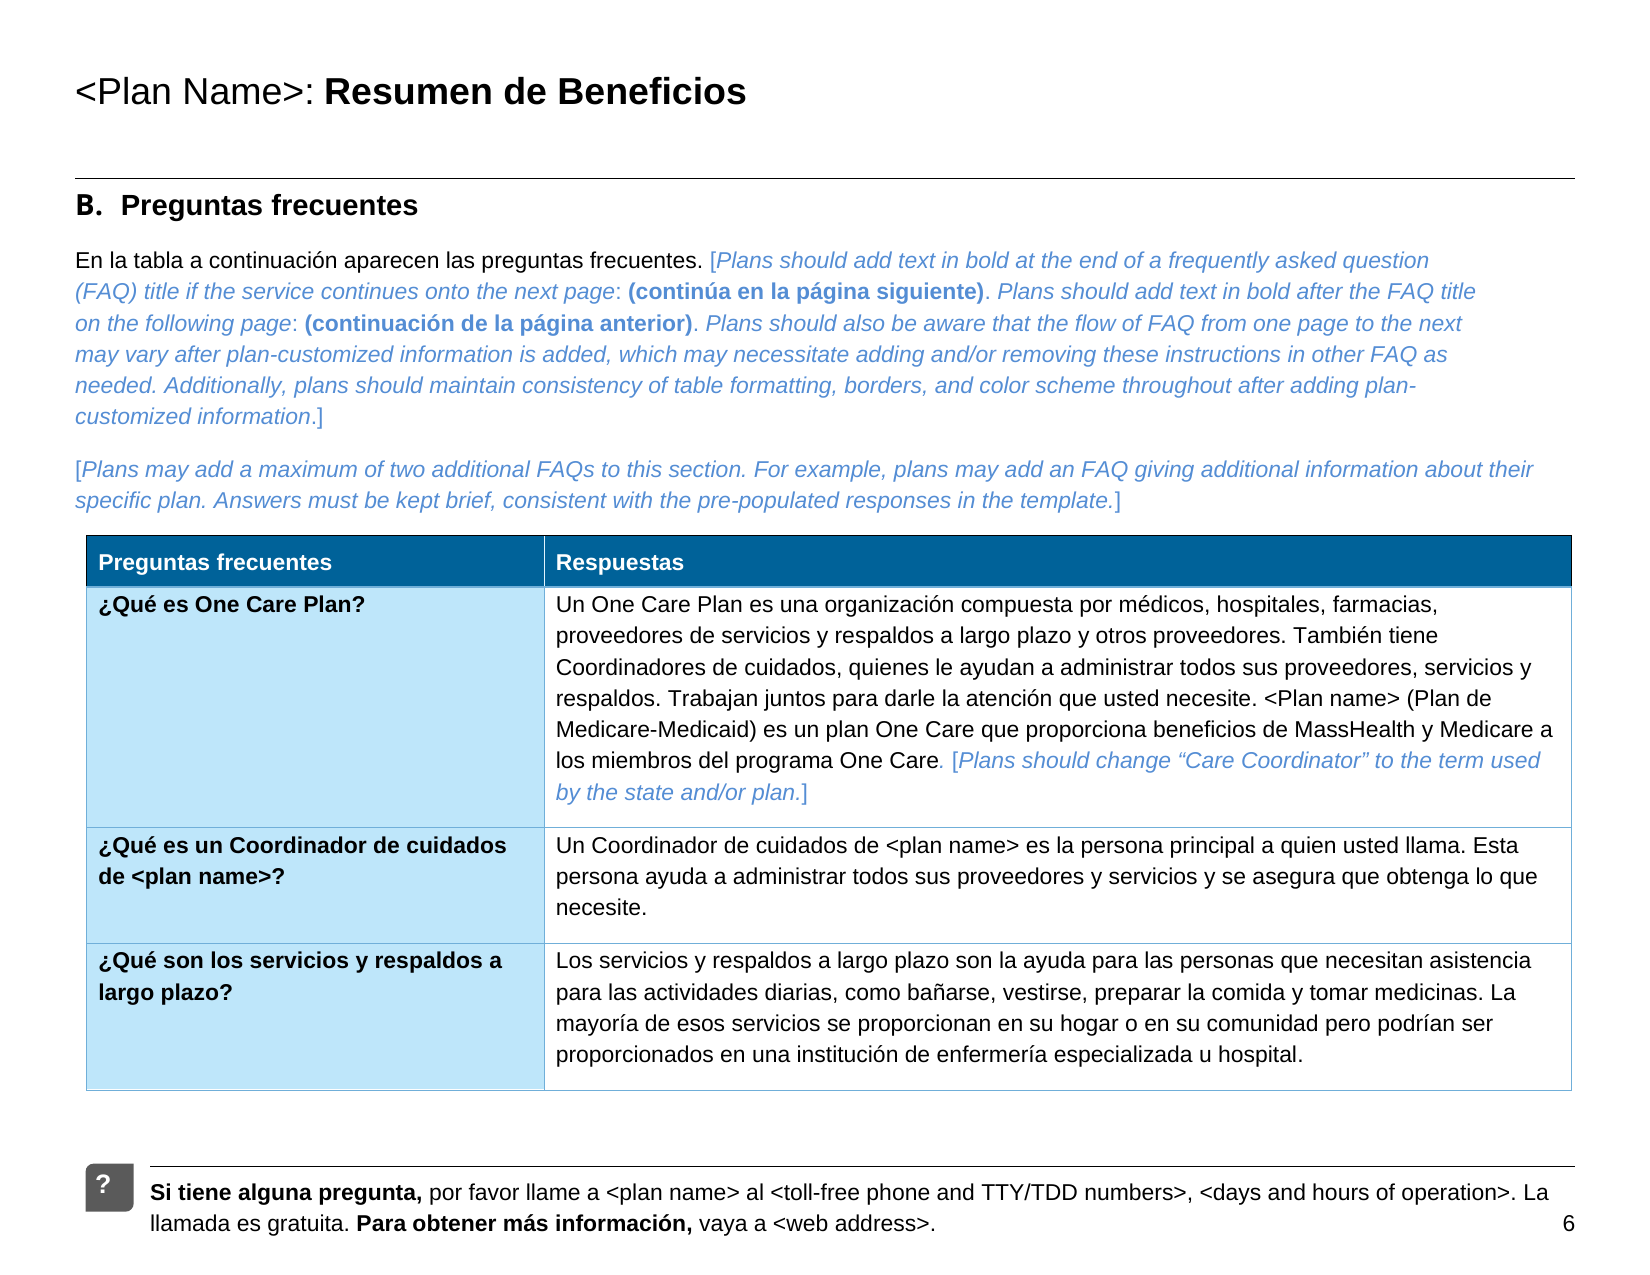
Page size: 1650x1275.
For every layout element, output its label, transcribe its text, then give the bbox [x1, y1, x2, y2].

table_header Preguntas frecuentes [87, 536, 544, 586]
table_header Respuestas [545, 536, 1571, 586]
text En la tabla a continuación aparecen las preguntas frecuentes. [Plans should add text in bold at the end of a frequently asked question (FAQ) title if the service continues onto the next page: (continúa en la página siguiente). Plans should add text in bold after the FAQ title on the following page: (continuación de la página anterior). Plans should also be aware that the flow of FAQ from one page to the next may vary after plan-customized information is added, which may necessitate adding and/or removing these instructions in other FAQ as needed. Additionally, plans should maintain consistency of table formatting, borders, and color scheme throughout after adding plan-customized information.] [75, 244, 1500, 431]
text [Plans may add a maximum of two additional FAQs to this section. For example, plans may add an FAQ giving additional information about their specific plan. Answers must be kept brief, consistent with the pre-populated responses in the template.] [75, 452, 1575, 514]
table_cell ¿Qué es One Care Plan? [87, 588, 544, 827]
subtitle Preguntas frecuentes [75, 179, 1575, 223]
table_cell ¿Qué son los servicios y respaldos a largo plazo? [87, 944, 544, 1089]
table_cell Los servicios y respaldos a largo plazo son la ayuda para las personas que necesitan asistencia para las actividades diarias, como bañarse, vestirse, preparar la comida y tomar medicinas. La mayoría de esos servicios se proporcionan en su hogar o en su comunidad pero podrían ser proporcionados en una institución de enfermería especializada u hospital. [545, 944, 1571, 1089]
table_cell Un Coordinador de cuidados de <plan name> es la persona principal a quien usted llama. Esta persona ayuda a administrar todos sus proveedores y servicios y se asegura que obtenga lo que necesite. [545, 828, 1571, 943]
table_cell ¿Qué es un Coordinador de cuidados de <plan name>? [87, 828, 544, 943]
table_cell Un One Care Plan es una organización compuesta por médicos, hospitales, farmacias, proveedores de servicios y respaldos a largo plazo y otros proveedores. También tiene Coordinadores de cuidados, quienes le ayudan a administrar todos sus proveedores, servicios y respaldos. Trabajan juntos para darle la atención que usted necesite. <Plan name> (Plan de Medicare-Medicaid) es un plan One Care que proporciona beneficios de MassHealth y Medicare a los miembros del programa One Care. [Plans should change “Care Coordinator” to the term used by the state and/or plan.] [545, 588, 1571, 827]
